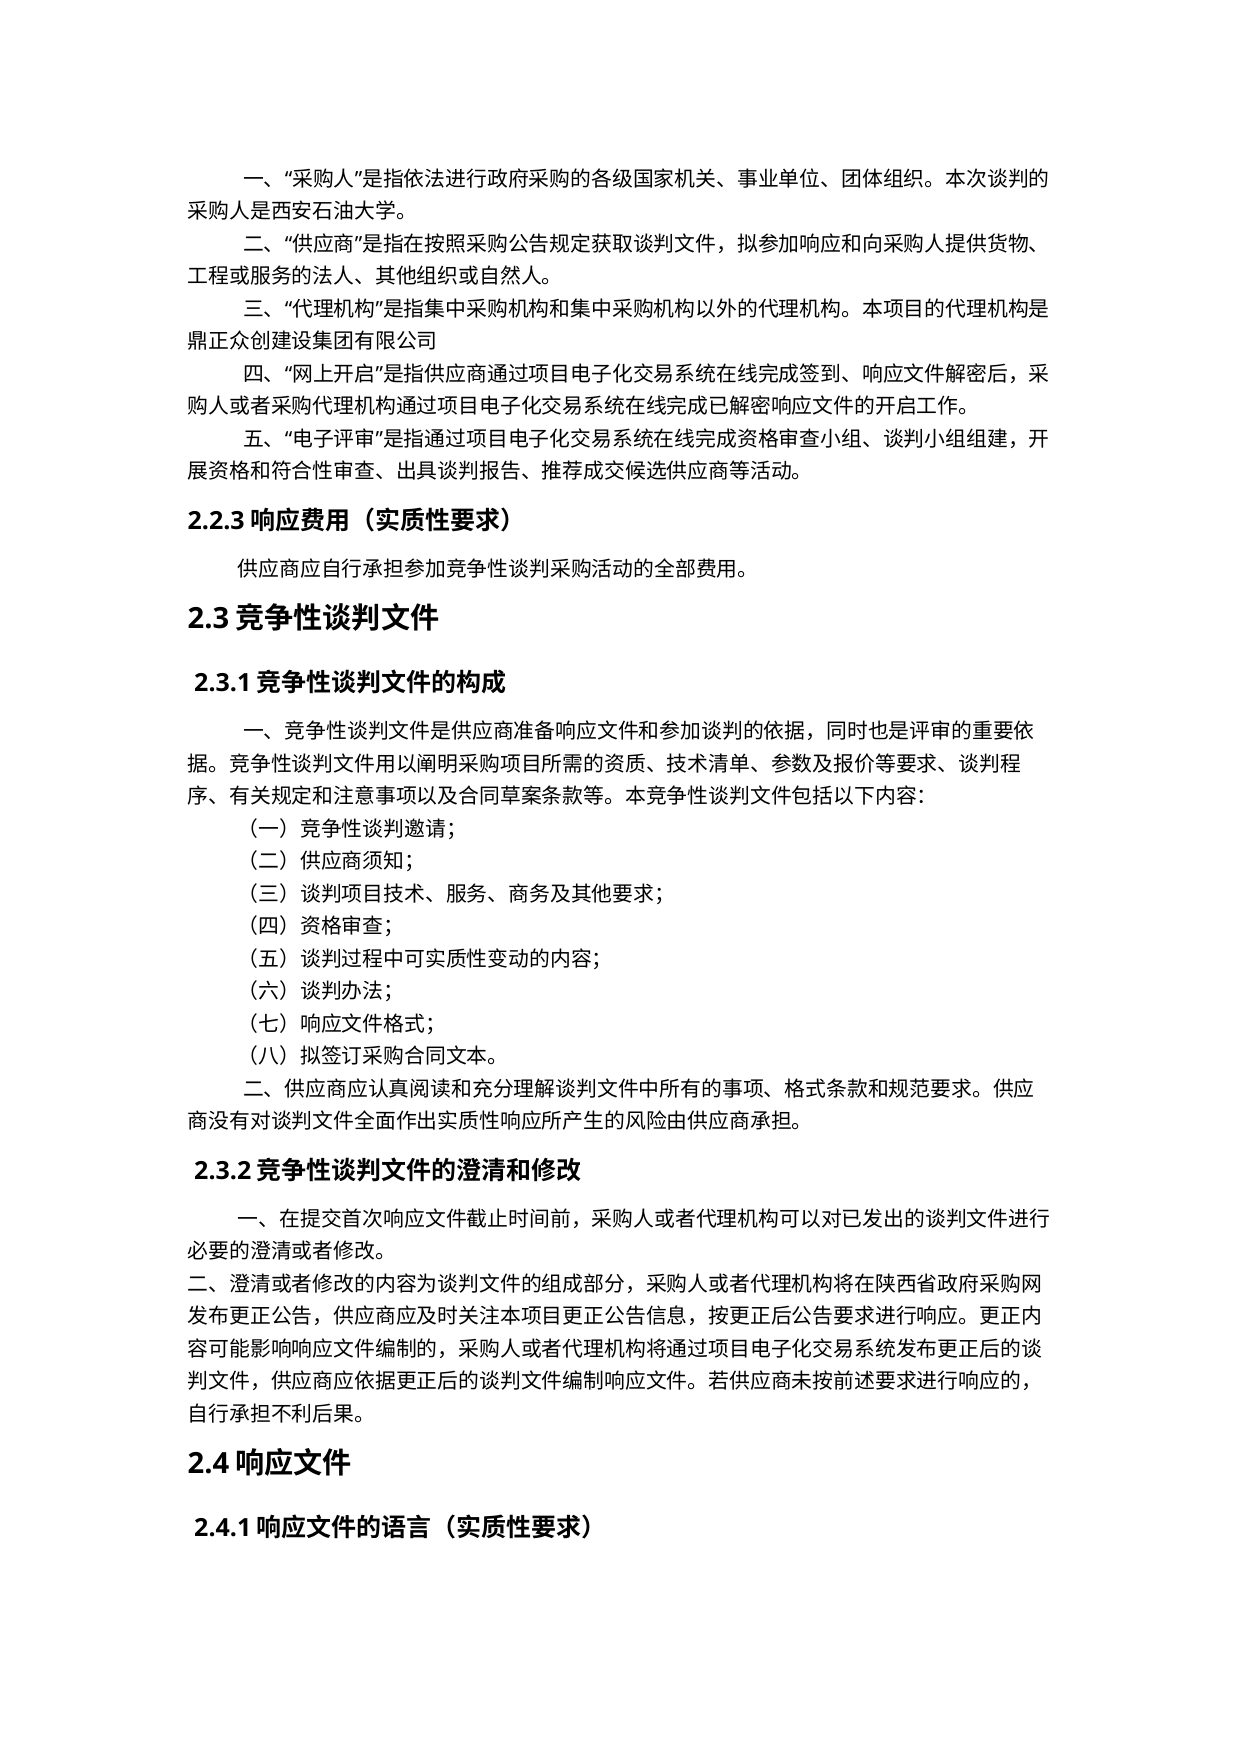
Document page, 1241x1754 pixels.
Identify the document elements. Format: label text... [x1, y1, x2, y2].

text 五、“电子评审”是指通过项目电子化交易系统在线完成资格审查小组、谈判小组组建，开展资格和符合性审查、出具谈判报告、推荐成交候选供应商等活动。 [187, 422, 1053, 487]
text 2.3.1竞争性谈判文件的构成 [187, 649, 1053, 714]
text 三、“代理机构”是指集中采购机构和集中采购机构以外的代理机构。本项目的代理机构是鼎正众创建设集团有限公司 [187, 292, 1053, 357]
text 二、澄清或者修改的内容为谈判文件的组成部分，采购人或者代理机构将在陕西省政府采购网发布更正公告，供应商应及时关注本项目更正公告信息，按更正后公告要求进行响应。更正内容可能影响响应文件编制的，采购人或者代理机构将通过项目电子化交易系统发布更正后的谈判文件，供应商应依据更正后的谈判文件编制响应文件。若供应商未按前述要求进行响应的，自行承担不利后果。 [187, 1267, 1053, 1429]
text 2.3.2竞争性谈判文件的澄清和修改 [187, 1137, 1053, 1202]
text （五）谈判过程中可实质性变动的内容； [187, 942, 1053, 974]
text 二、供应商应认真阅读和充分理解谈判文件中所有的事项、格式条款和规范要求。供应商没有对谈判文件全面作出实质性响应所产生的风险由供应商承担。 [187, 1072, 1053, 1137]
text 二、“供应商”是指在按照采购公告规定获取谈判文件，拟参加响应和向采购人提供货物、工程或服务的法人、其他组织或自然人。 [187, 227, 1053, 292]
text 供应商应自行承担参加竞争性谈判采购活动的全部费用。 [187, 552, 1053, 584]
text 四、“网上开启”是指供应商通过项目电子化交易系统在线完成签到、响应文件解密后，采购人或者采购代理机构通过项目电子化交易系统在线完成已解密响应文件的开启工作。 [187, 357, 1053, 422]
text （四）资格审查； [187, 909, 1053, 942]
text 一、竞争性谈判文件是供应商准备响应文件和参加谈判的依据，同时也是评审的重要依据。竞争性谈判文件用以阐明采购项目所需的资质、技术清单、参数及报价等要求、谈判程序、有关规定和注意事项以及合同草案条款等。本竞争性谈判文件包括以下内容： [187, 714, 1053, 812]
text （二）供应商须知； [187, 844, 1053, 877]
text 2.3竞争性谈判文件 [187, 584, 1053, 649]
text 2.2.3响应费用（实质性要求） [187, 487, 1053, 552]
text 2.4.1响应文件的语言（实质性要求） [187, 1494, 1053, 1559]
text （六）谈判办法； [187, 974, 1053, 1007]
text 一、在提交首次响应文件截止时间前，采购人或者代理机构可以对已发出的谈判文件进行必要的澄清或者修改。 [187, 1202, 1053, 1267]
text （八）拟签订采购合同文本。 [187, 1039, 1053, 1072]
text （七）响应文件格式； [187, 1007, 1053, 1039]
text （一）竞争性谈判邀请； [187, 812, 1053, 844]
text （三）谈判项目技术、服务、商务及其他要求； [187, 877, 1053, 909]
text 2.4响应文件 [187, 1429, 1053, 1494]
text 一、“采购人”是指依法进行政府采购的各级国家机关、事业单位、团体组织。本次谈判的采购人是西安石油大学。 [187, 162, 1053, 227]
